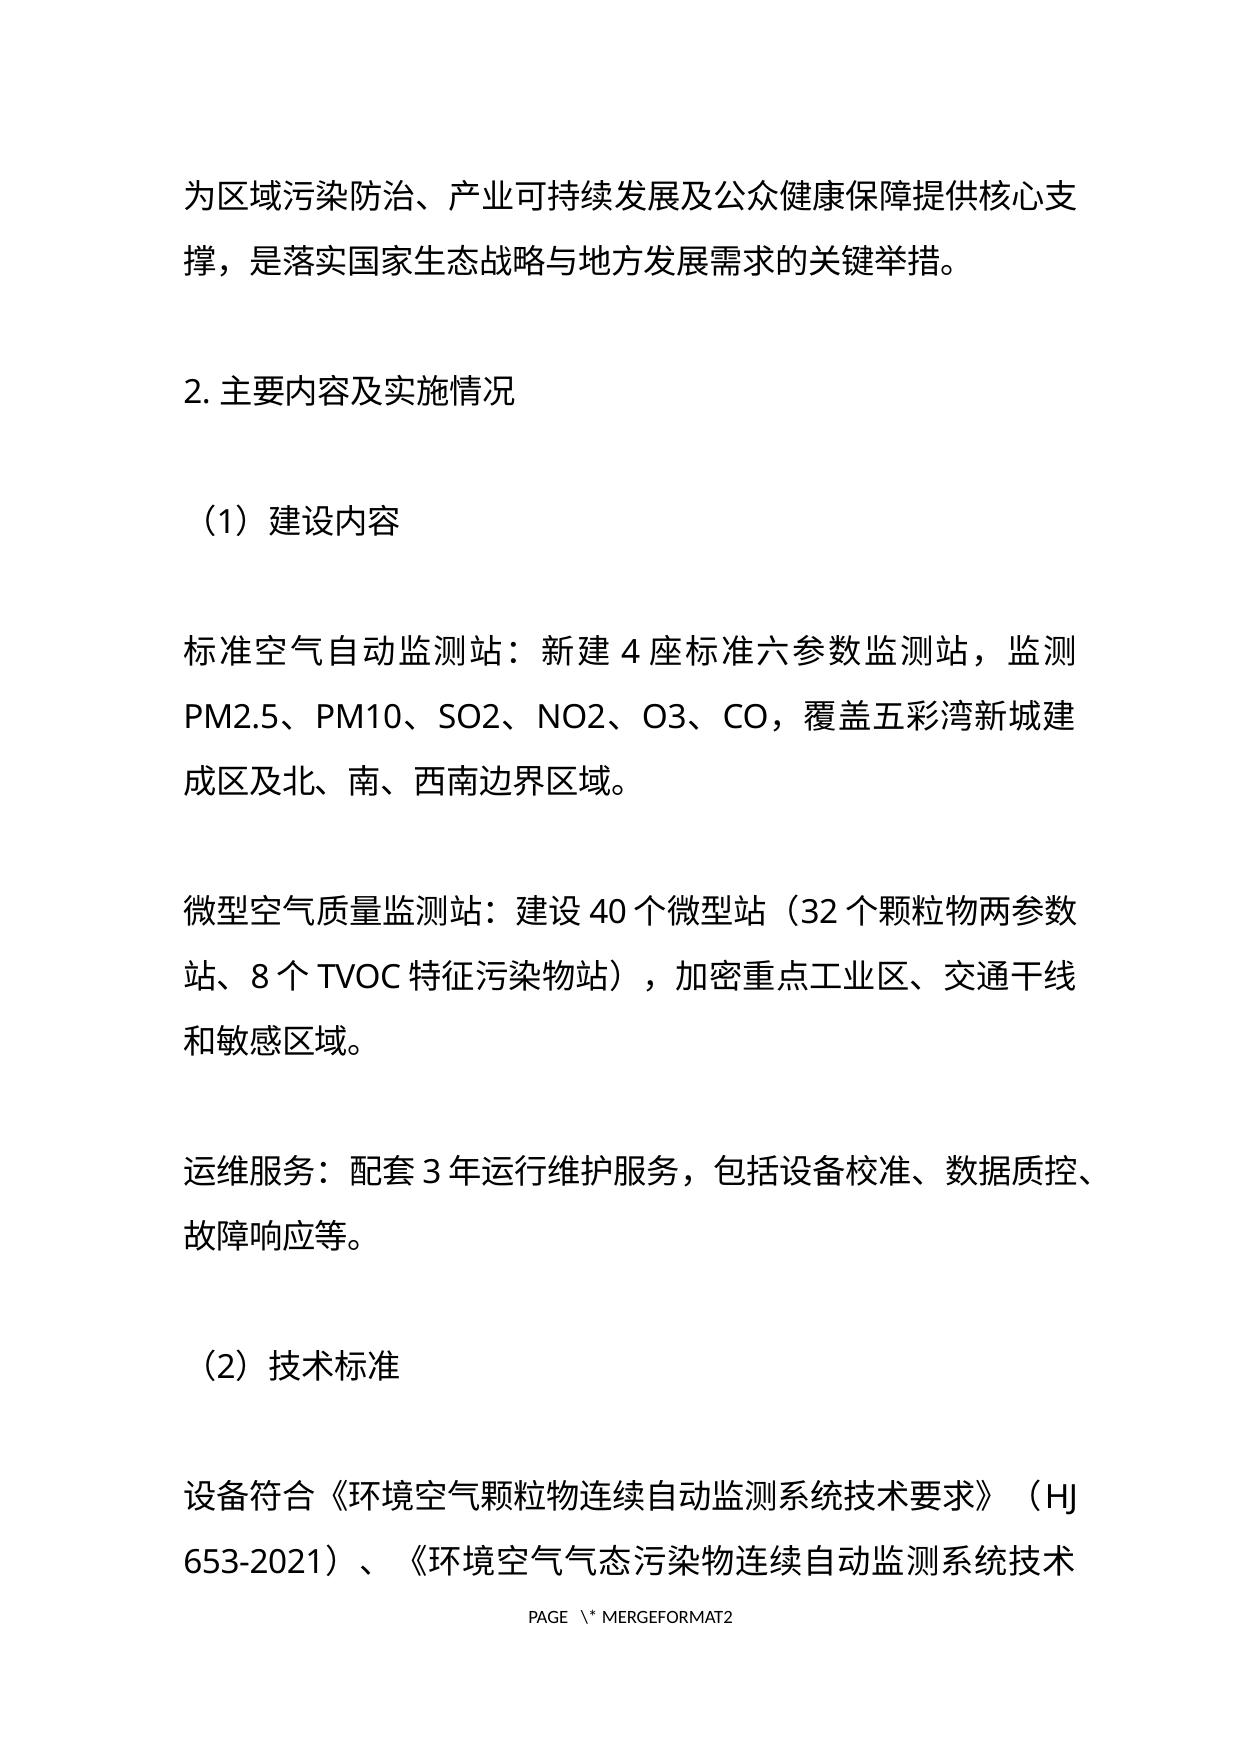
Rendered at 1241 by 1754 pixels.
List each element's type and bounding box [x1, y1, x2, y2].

text [183, 162, 1078, 1592]
